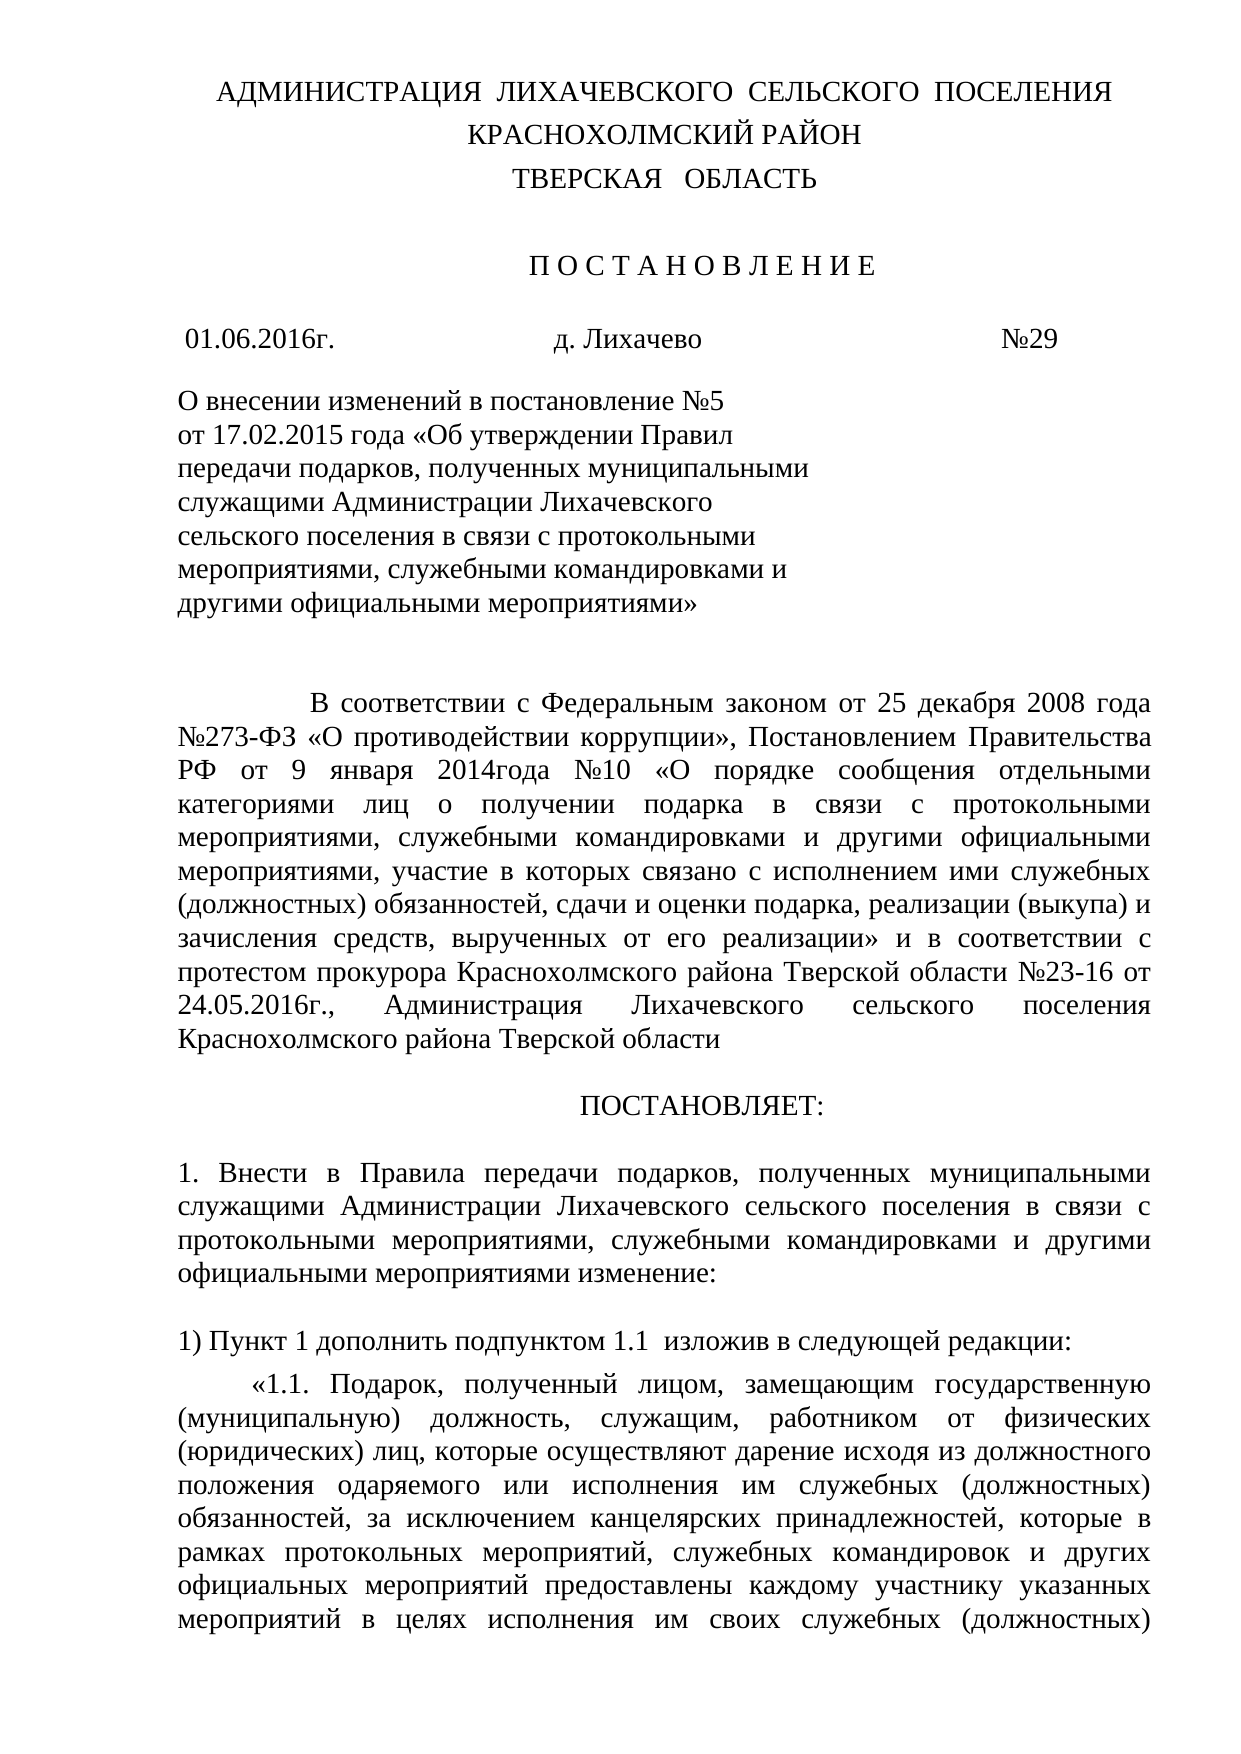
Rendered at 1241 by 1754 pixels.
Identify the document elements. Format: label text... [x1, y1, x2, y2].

text КРАСНОХОЛМСКИЙ РАЙОН ТВЕРСКАЯ ОБЛАСТЬ [177, 117, 1152, 194]
text от 17.02.2015 года «Об утверждении Правил [177, 417, 1152, 451]
text мероприятиями, служебными командировками и [177, 551, 1152, 585]
text другими официальными мероприятиями» [177, 585, 1152, 618]
text П О С Т А Н О В Л Е Н И Е [177, 248, 1152, 282]
text В соответствии с Федеральным законом от 25 декабря 2008 года №273-ФЗ «О противодействии коррупции», Постановлением Правительства РФ от 9 января 2014года №10 «О порядке сообщения отдельными категориями лиц о получении подарка в связи с протокольными мероприятиями, служебными командировками и другими официальными мероприятиями, участие в которых связано с исполнением ими служебных (должностных) обязанностей, сдачи и оценки подарка, реализации (выкупа) и зачисления средств, вырученных от его реализации» и в соответствии с протестом прокурора Краснохолмского района Тверской области №23-16 от 24.05.2016г., Администрация Лихачевского сельского поселения Краснохолмского района Тверской области [177, 685, 1152, 1054]
text 01.06.2016г. д. Лихачево №29 [177, 321, 1152, 354]
text передачи подарков, полученных муниципальными [177, 451, 1152, 484]
text ПОСТАНОВЛЯЕТ: [177, 1088, 1152, 1121]
text 1. Внести в Правила передачи подарков, полученных муниципальными служащими Администрации Лихачевского сельского поселения в связи с протокольными мероприятиями, служебными командировками и другими официальными мероприятиями изменение: [177, 1155, 1152, 1289]
text 1) Пункт 1 дополнить подпунктом 1.1 изложив в следующей редакции: [177, 1323, 1152, 1356]
text служащими Администрации Лихачевского [177, 484, 1152, 518]
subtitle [177, 1366, 1152, 1634]
text О внесении изменений в постановление №5 [177, 383, 1152, 417]
text сельского поселения в связи с протокольными [177, 518, 1152, 551]
text АДМИНИСТРАЦИЯ ЛИХАЧЕВСКОГО СЕЛЬСКОГО ПОСЕЛЕНИЯ [177, 74, 1152, 107]
